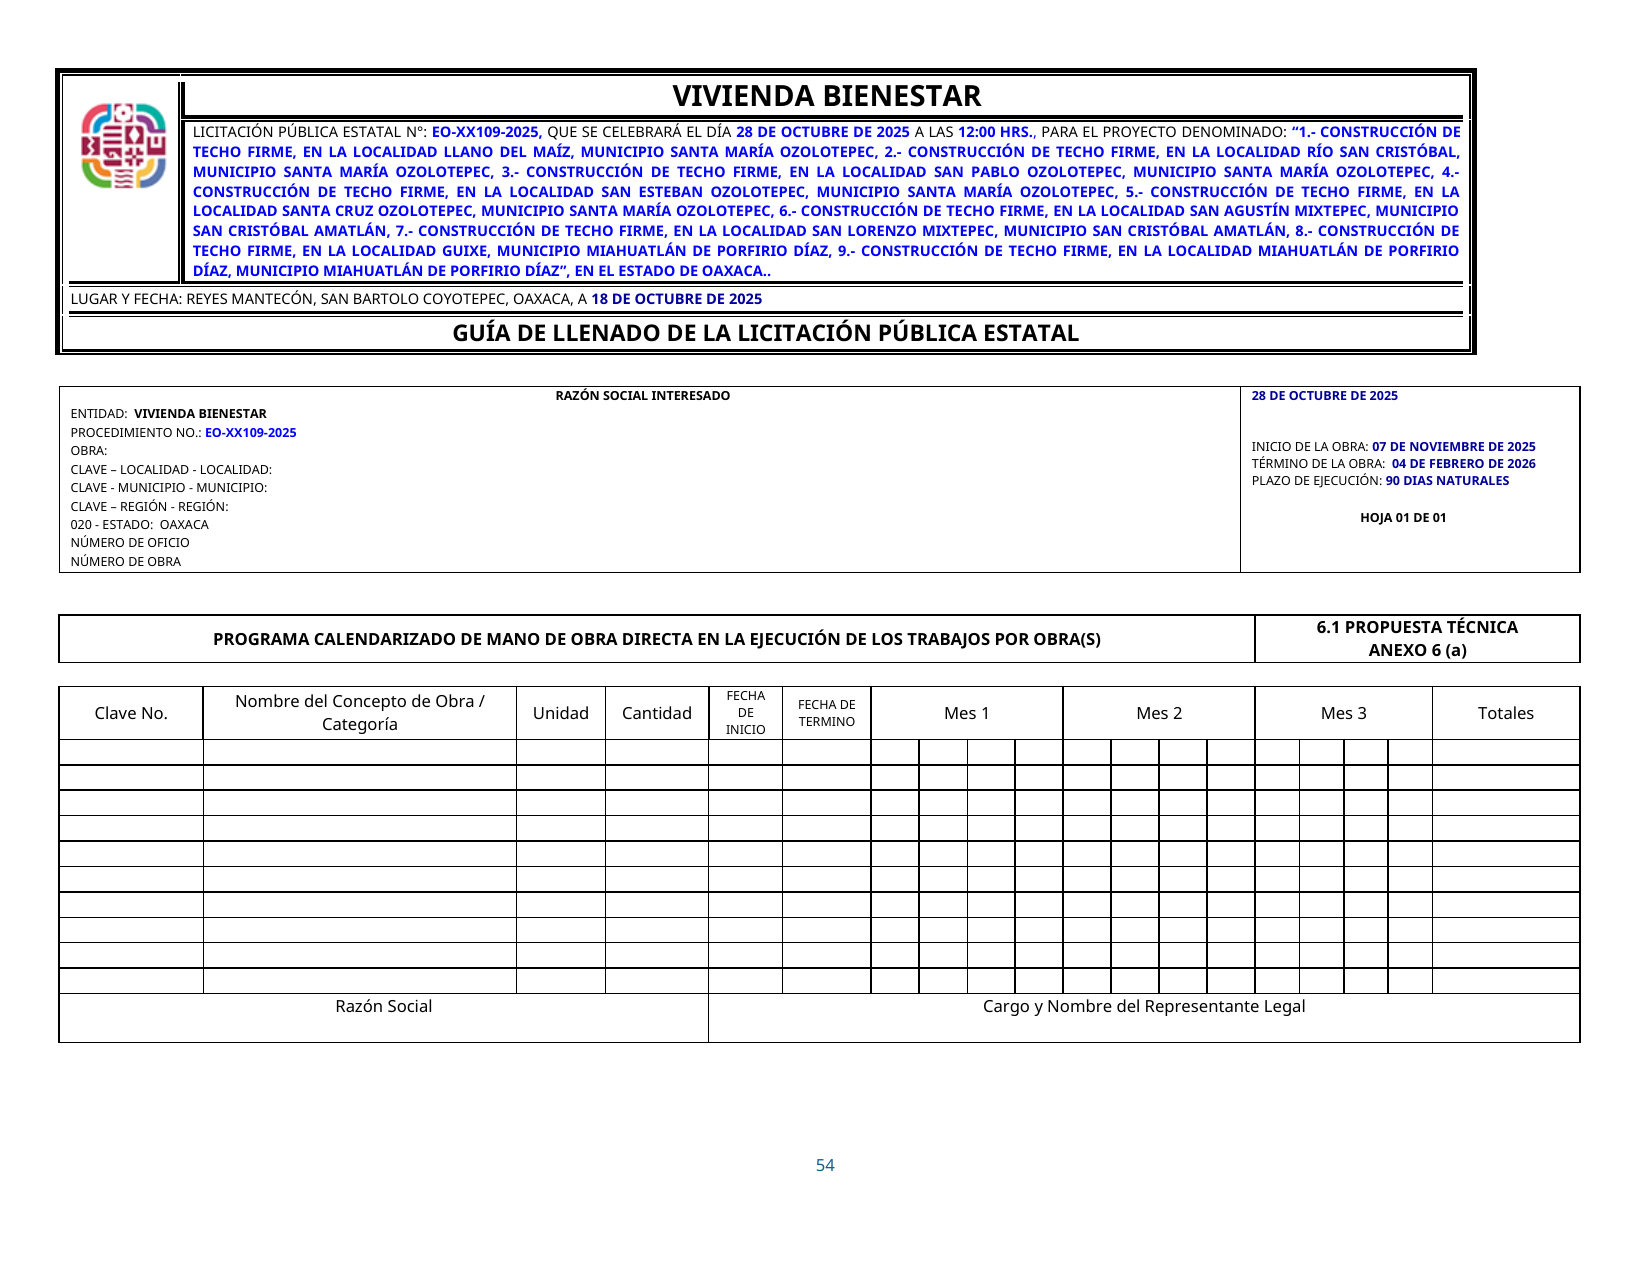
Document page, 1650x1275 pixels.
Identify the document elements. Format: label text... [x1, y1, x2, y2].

table_cell [1389, 842, 1432, 866]
table_cell [920, 867, 967, 891]
table_cell [1112, 918, 1158, 942]
table_cell Cargo y Nombre del Representante Legal [709, 994, 1579, 1041]
table_cell [1160, 943, 1206, 967]
table_cell [204, 918, 516, 942]
table_cell [1064, 791, 1110, 815]
table_cell [1064, 867, 1110, 891]
table_cell [920, 918, 967, 942]
table_cell [1160, 816, 1206, 840]
table_cell FECHA DE TERMINO [783, 687, 870, 738]
table_cell [204, 740, 516, 764]
table_cell Razón Social [60, 994, 708, 1041]
table_cell [920, 740, 967, 764]
table_cell [1112, 842, 1158, 866]
table_cell [1256, 816, 1299, 840]
table_cell [1064, 893, 1110, 916]
table_cell [204, 943, 516, 967]
picture [70, 95, 177, 194]
table_cell [1300, 893, 1343, 916]
table_cell [1300, 943, 1343, 967]
table_cell [1256, 740, 1299, 764]
table_cell [1345, 867, 1387, 891]
table_cell [1300, 740, 1343, 764]
table_cell [1016, 816, 1062, 840]
table_cell [783, 842, 870, 866]
table_cell [1256, 893, 1299, 916]
table_cell [709, 918, 782, 942]
table_cell [517, 893, 605, 916]
table_cell [709, 943, 782, 967]
table_cell [517, 740, 605, 764]
table_cell [1016, 867, 1062, 891]
table_cell [59, 663, 203, 686]
table_cell [1016, 893, 1062, 916]
table_cell Mes 2 [1064, 687, 1254, 738]
table_cell Clave No. [60, 687, 202, 738]
table_cell [204, 766, 516, 789]
table_cell [1064, 766, 1110, 789]
table_cell [1433, 842, 1579, 866]
table_cell [1256, 943, 1299, 967]
table_cell [920, 893, 967, 916]
table_cell [1300, 918, 1343, 942]
table_cell [606, 816, 708, 840]
table_cell [709, 816, 782, 840]
table_cell [204, 791, 516, 815]
table_cell [203, 663, 399, 686]
table_cell [1256, 766, 1299, 789]
table_cell [1208, 918, 1254, 942]
table_cell [1160, 918, 1206, 942]
table_cell [1208, 867, 1254, 891]
table_cell [783, 816, 870, 840]
table_cell [60, 740, 203, 764]
table_cell [872, 740, 918, 764]
table_cell [606, 893, 708, 916]
table_cell [709, 969, 782, 993]
table_cell [204, 816, 516, 840]
table_cell [920, 791, 967, 815]
table_cell [1300, 766, 1343, 789]
table_cell [1016, 791, 1062, 815]
table_cell [1112, 740, 1158, 764]
table_cell [872, 969, 918, 993]
table_cell [606, 943, 708, 967]
table_cell [783, 969, 870, 993]
table_cell [1208, 842, 1254, 866]
table_cell [920, 969, 967, 993]
table_cell Unidad [517, 687, 605, 738]
table_cell [1160, 893, 1206, 916]
table_cell [1016, 943, 1062, 967]
table_cell [1016, 766, 1062, 789]
table_cell [920, 766, 967, 789]
table_cell [1208, 766, 1254, 789]
table_cell [1389, 791, 1432, 815]
table_cell [1345, 893, 1387, 916]
table_cell [1256, 791, 1299, 815]
table_cell [920, 842, 967, 866]
table_cell [783, 740, 870, 764]
table_cell [1208, 740, 1254, 764]
table_cell [1208, 816, 1254, 840]
table_cell [1433, 943, 1579, 967]
table_cell [783, 867, 870, 891]
table_cell [517, 969, 605, 993]
table_cell [1345, 969, 1387, 993]
table_cell [606, 842, 708, 866]
table_cell [1345, 842, 1387, 866]
table_cell [1208, 791, 1254, 815]
table_cell [872, 918, 918, 942]
table_cell [605, 663, 709, 686]
table_cell [1433, 893, 1579, 916]
table_cell [1300, 867, 1343, 891]
table_cell [1433, 791, 1579, 815]
table_cell [606, 918, 708, 942]
table_cell [1112, 893, 1158, 916]
table_cell [1064, 842, 1110, 866]
table_cell [1016, 969, 1062, 993]
table_cell [1064, 740, 1110, 764]
table_cell [709, 663, 1063, 686]
table_cell [60, 893, 203, 916]
table_cell [968, 842, 1014, 866]
table_cell [920, 816, 967, 840]
table_cell [1389, 766, 1432, 789]
table_cell [1160, 766, 1206, 789]
table_cell Cantidad [606, 687, 708, 738]
table_cell [1112, 969, 1158, 993]
table_cell [1016, 740, 1062, 764]
table_header 28 DE OCTUBRE DE 2025 INICIO DE LA OBRA: 07 DE NOVIEMBRE DE 2025 TÉRMINO DE LA OBRA: 04 DE FEBRERO DE 2026 PLAZO DE EJECUCIÓN: 90 DIAS NATURALES HOJA 01 DE 01 [1241, 387, 1579, 572]
table_cell [517, 842, 605, 866]
table_cell [968, 791, 1014, 815]
table_cell [1389, 969, 1432, 993]
table_cell [709, 893, 782, 916]
table_cell [968, 943, 1014, 967]
table_cell [968, 740, 1014, 764]
table_cell [1433, 867, 1579, 891]
table_cell [1300, 969, 1343, 993]
table_cell [920, 943, 967, 967]
table_cell [968, 867, 1014, 891]
table_cell [1345, 740, 1387, 764]
table_cell [1345, 918, 1387, 942]
table_header 6.1 PROPUESTA TÉCNICA ANEXO 6 (a) [1256, 616, 1579, 661]
table_cell [872, 816, 918, 840]
table_cell [1064, 816, 1110, 840]
table_cell [1016, 842, 1062, 866]
table_cell [872, 893, 918, 916]
table_cell [783, 893, 870, 916]
table_cell [1389, 893, 1432, 916]
table_cell [1160, 867, 1206, 891]
table_cell [1433, 740, 1579, 764]
table_cell [606, 791, 708, 815]
table_cell [60, 969, 203, 993]
table_cell [1433, 816, 1579, 840]
table_cell [783, 943, 870, 967]
table_cell [606, 766, 708, 789]
table_cell [400, 663, 517, 686]
table_cell [1208, 969, 1254, 993]
table_cell [606, 867, 708, 891]
table_cell [517, 867, 605, 891]
table_cell [60, 816, 203, 840]
table_cell [872, 867, 918, 891]
table_cell [60, 918, 203, 942]
table_cell [1300, 816, 1343, 840]
table_cell [1255, 663, 1580, 686]
table_cell Totales [1433, 687, 1579, 738]
table_cell [204, 867, 516, 891]
table_header PROGRAMA CALENDARIZADO DE MANO DE OBRA DIRECTA EN LA EJECUCIÓN DE LOS TRABAJOS POR OBRA(S) [60, 616, 1254, 661]
table_cell [60, 943, 203, 967]
table_cell [1345, 766, 1387, 789]
table_cell [872, 842, 918, 866]
table_cell [1389, 918, 1432, 942]
table_cell [517, 816, 605, 840]
table_cell [783, 766, 870, 789]
table_cell [1160, 740, 1206, 764]
table_cell [1160, 969, 1206, 993]
table_cell [872, 943, 918, 967]
table_cell [1256, 969, 1299, 993]
table_cell FECHA DE INICIO [710, 687, 782, 738]
table_cell [517, 663, 605, 686]
table_cell [1433, 766, 1579, 789]
table_cell [783, 918, 870, 942]
table_cell [1112, 867, 1158, 891]
table_cell [1389, 943, 1432, 967]
table_cell [1433, 918, 1579, 942]
table_cell [709, 867, 782, 891]
table_cell [204, 893, 516, 916]
table_cell [872, 791, 918, 815]
table_cell [204, 842, 516, 866]
table_cell [1112, 791, 1158, 815]
table_cell [1300, 791, 1343, 815]
table_cell [709, 842, 782, 866]
table_cell [1389, 740, 1432, 764]
table_cell [1300, 842, 1343, 866]
table_cell Nombre del Concepto de Obra / Categoría [204, 687, 516, 738]
table_cell [968, 969, 1014, 993]
table_cell [968, 766, 1014, 789]
table_cell [1112, 766, 1158, 789]
table_cell [60, 766, 203, 789]
table_cell [709, 740, 782, 764]
table_cell [709, 766, 782, 789]
table_cell [872, 766, 918, 789]
table_cell [1345, 816, 1387, 840]
table_cell [1345, 943, 1387, 967]
table_cell [1256, 867, 1299, 891]
table_cell [968, 918, 1014, 942]
table_cell [1208, 893, 1254, 916]
table_cell [968, 816, 1014, 840]
table_cell Mes 1 [872, 687, 1062, 738]
table_cell [1064, 943, 1110, 967]
table_cell [709, 791, 782, 815]
table_cell [60, 867, 203, 891]
table_cell [517, 918, 605, 942]
table_cell [204, 969, 516, 993]
table_cell [1112, 943, 1158, 967]
table_cell [517, 766, 605, 789]
table_cell [783, 791, 870, 815]
table_cell [517, 943, 605, 967]
table_cell [1064, 969, 1110, 993]
table_cell [606, 969, 708, 993]
table_cell [1433, 969, 1579, 993]
table_cell [968, 893, 1014, 916]
table_cell [606, 740, 708, 764]
table_cell [1064, 918, 1110, 942]
table_cell [1389, 867, 1432, 891]
table_cell [1256, 918, 1299, 942]
table_header RAZÓN SOCIAL INTERESADO Entidad: Vivienda Bienestar Procedimiento No.: EO-XX109-2025 Obra: clave – Localidad - Localidad: clave - Municipio - Municipio: clave – Región - Región: 020 - Estado: Oaxaca Número de Oficio Número de Obra [60, 387, 1240, 572]
table_cell [517, 791, 605, 815]
table_cell [1063, 663, 1255, 686]
table_cell [1208, 943, 1254, 967]
table_cell [1016, 918, 1062, 942]
table_cell [1389, 816, 1432, 840]
table_cell [1345, 791, 1387, 815]
table_cell [1160, 842, 1206, 866]
table_cell [1112, 816, 1158, 840]
table_cell [60, 842, 203, 866]
table_cell [60, 791, 203, 815]
table_cell [1160, 791, 1206, 815]
table_cell Mes 3 [1256, 687, 1432, 738]
table_cell [1256, 842, 1299, 866]
